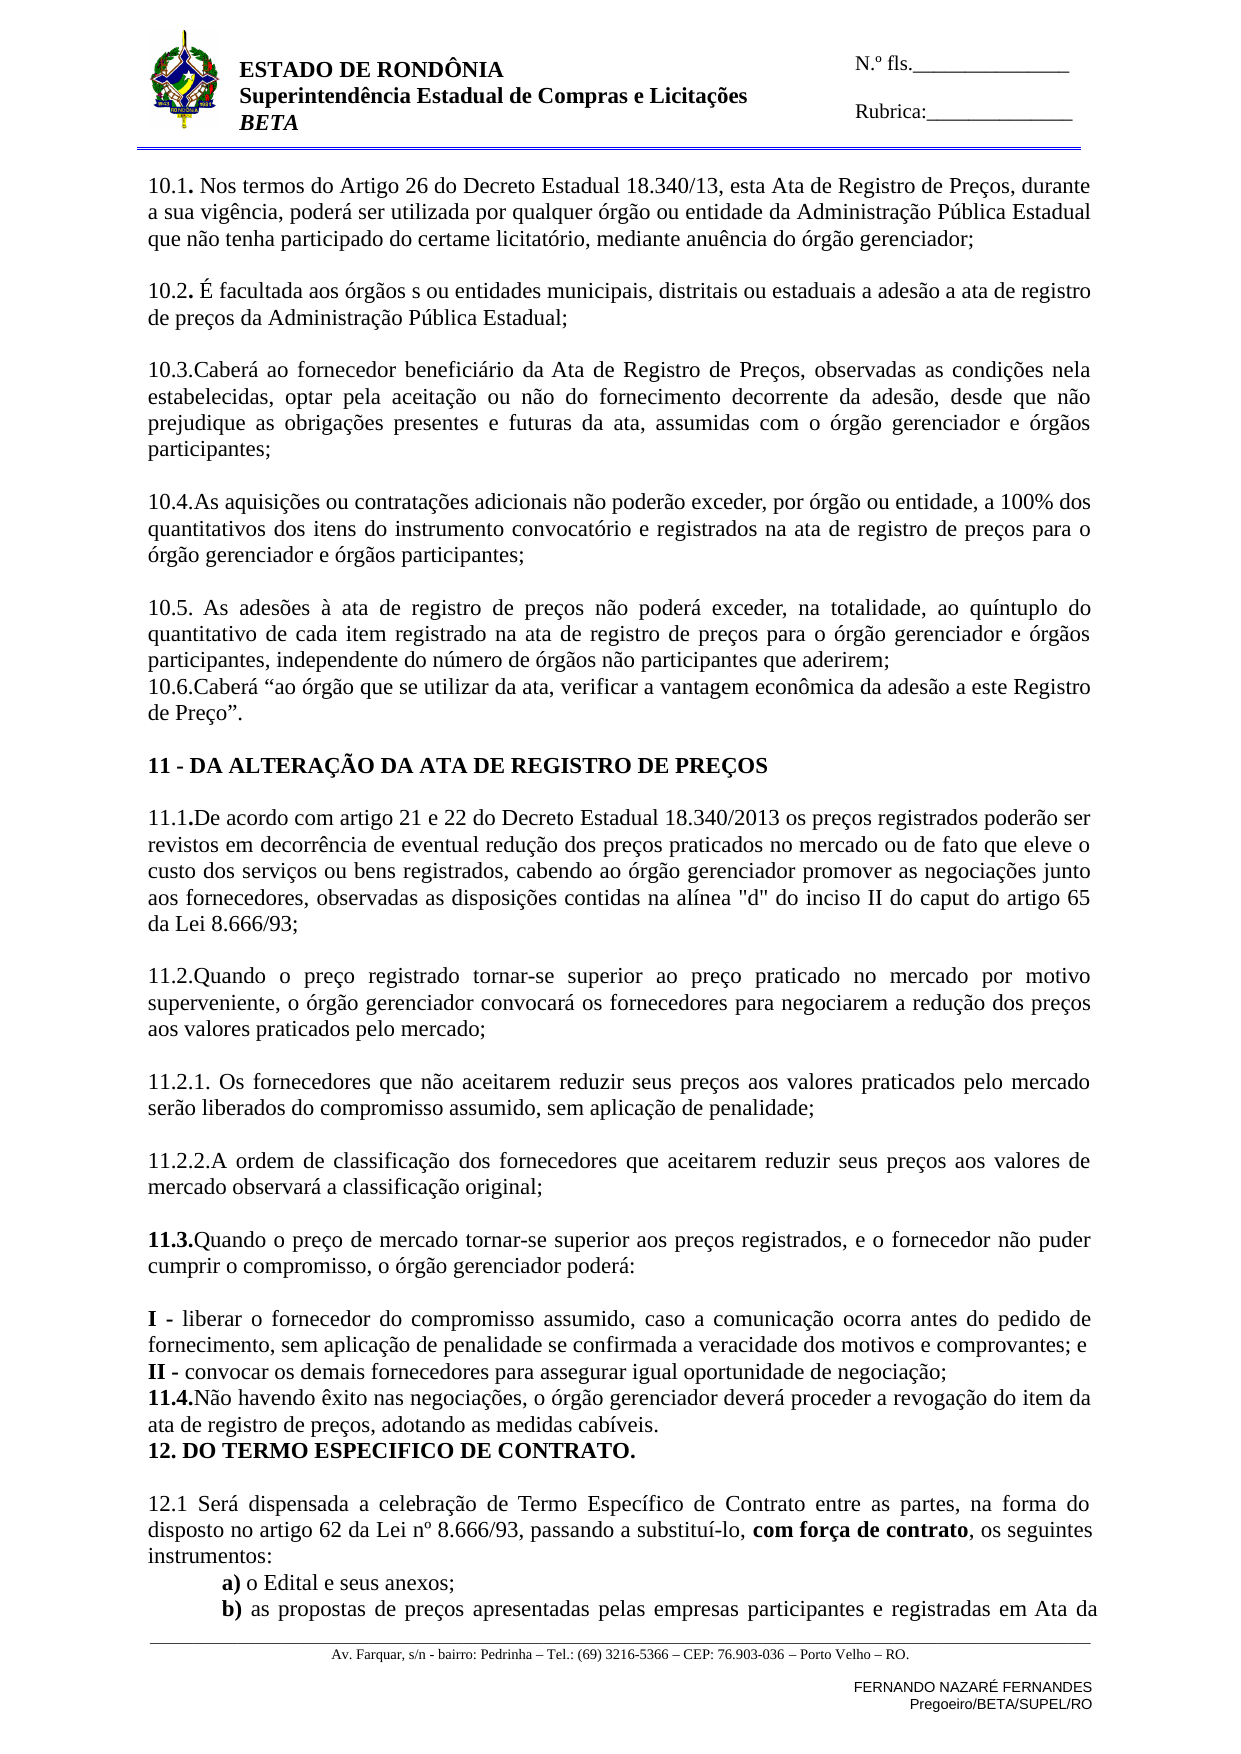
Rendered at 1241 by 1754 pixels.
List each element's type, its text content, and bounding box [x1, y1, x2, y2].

picture [148, 29, 221, 130]
text 12.1 Será dispensada a celebração de Termo Específico de Contrato entre as partes, na forma do disposto no artigo 62 da Lei nº 8.666/93, passando a substituí-lo, com força de contrato, os seguintes instrumentos: [148, 1490, 1092, 1569]
text 11 - DA ALTERAÇÃO DA ATA DE REGISTRO DE PREÇOS [148, 752, 1051, 778]
text a) o Edital e seus anexos; [222, 1569, 1099, 1595]
text II - convocar os demais fornecedores para assegurar igual oportunidade de negociação; [148, 1358, 1092, 1384]
text I - liberar o fornecedor do compromisso assumido, caso a comunicação ocorra antes do pedido de fornecimento, sem aplicação de penalidade se confirmada a veracidade dos motivos e comprovantes; e [148, 1305, 1092, 1358]
text 11.2.Quando o preço registrado tornar-se superior ao preço praticado no mercado por motivo superveniente, o órgão gerenciador convocará os fornecedores para negociarem a redução dos preços aos valores praticados pelo mercado; [148, 963, 1092, 1042]
text 10.6.Caberá “ao órgão que se utilizar da ata, verificar a vantagem econômica da adesão a este Registro de Preço”. [148, 673, 1092, 725]
list 10.3.Caberá ao fornecedor beneficiário da Ata de Registro de Preços, observadas as condições nela estabelecidas, optar pela aceitação ou não do fornecimento decorrente da adesão, desde que não prejudique as obrigações presentes e futuras da ata, assumidas com o órgão gerenciador e órgãos participantes; [148, 356, 1092, 462]
text 11.2.2.A ordem de classificação dos fornecedores que aceitarem reduzir seus preços aos valores de mercado observará a classificação original; [148, 1147, 1092, 1200]
list 10.4.As aquisições ou contratações adicionais não poderão exceder, por órgão ou entidade, a 100% dos quantitativos dos itens do instrumento convocatório e registrados na ata de registro de preços para o órgão gerenciador e órgãos participantes; [148, 488, 1092, 567]
text 12. DO TERMO ESPECIFICO DE CONTRATO. [148, 1437, 1092, 1463]
text 10.1. Nos termos do Artigo 26 do Decreto Estadual 18.340/13, esta Ata de Registro de Preços, durante a sua vigência, poderá ser utilizada por qualquer órgão ou entidade da Administração Pública Estadual que não tenha participado do certame licitatório, mediante anuência do órgão gerenciador; [148, 172, 1092, 251]
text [222, 1595, 1099, 1621]
text 11.4.Não havendo êxito nas negociações, o órgão gerenciador deverá proceder a revogação do item da ata de registro de preços, adotando as medidas cabíveis. [148, 1384, 1092, 1437]
text 11.2.1. Os fornecedores que não aceitarem reduzir seus preços aos valores praticados pelo mercado serão liberados do compromisso assumido, sem aplicação de penalidade; [148, 1068, 1092, 1121]
text 11.3.Quando o preço de mercado tornar-se superior aos preços registrados, e o fornecedor não puder cumprir o compromisso, o órgão gerenciador poderá: [148, 1226, 1092, 1279]
text 11.1.De acordo com artigo 21 e 22 do Decreto Estadual 18.340/2013 os preços registrados poderão ser revistos em decorrência de eventual redução dos preços praticados no mercado ou de fato que eleve o custo dos serviços ou bens registrados, cabendo ao órgão gerenciador promover as negociações junto aos fornecedores, observadas as disposições contidas na alínea "d" do inciso II do caput do artigo 65 da Lei 8.666/93; [148, 804, 1092, 936]
list 10.5. As adesões à ata de registro de preços não poderá exceder, na totalidade, ao quíntuplo do quantitativo de cada item registrado na ata de registro de preços para o órgão gerenciador e órgãos participantes, independente do número de órgãos não participantes que aderirem; [148, 594, 1092, 673]
text 10.2. É facultada aos órgãos s ou entidades municipais, distritais ou estaduais a adesão a ata de registro de preços da Administração Pública Estadual; [148, 277, 1092, 330]
